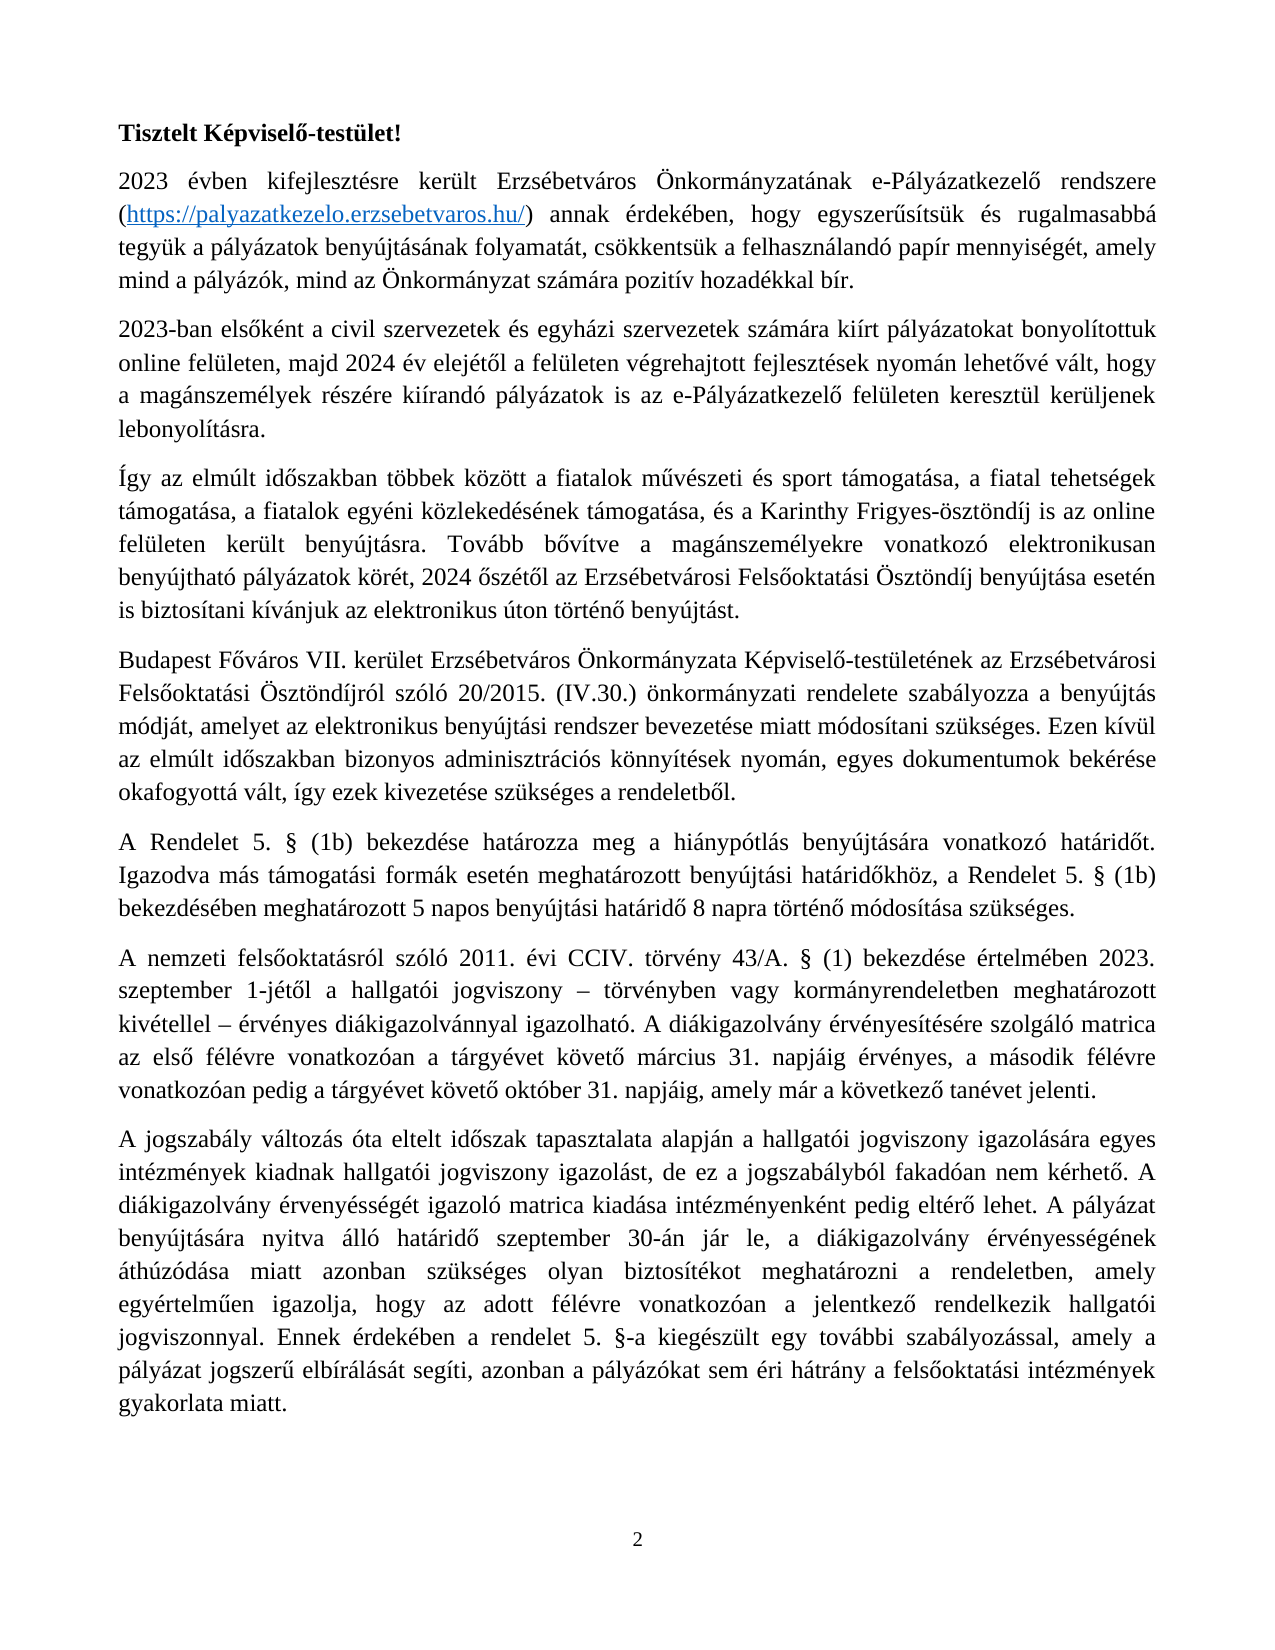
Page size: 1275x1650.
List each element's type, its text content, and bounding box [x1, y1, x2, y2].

text 2023 évben kifejlesztésre került Erzsébetváros Önkormányzatának e-Pályázatkezelő rendszere (https://palyazatkezelo.erzsebetvaros.hu/) annak érdekében, hogy egyszerűsítsük és rugalmasabbá tegyük a pályázatok benyújtásának folyamatát, csökkentsük a felhasználandó papír mennyiségét, amely mind a pályázók, mind az Önkormányzat számára pozitív hozadékkal bír. [118, 166, 1157, 294]
text Így az elmúlt időszakban többek között a fiatalok művészeti és sport támogatása, a fiatal tehetségek támogatása, a fiatalok egyéni közlekedésének támogatása, és a Karinthy Frigyes-ösztöndíj is az online felületen került benyújtásra. Tovább bővítve a magánszemélyekre vonatkozó elektronikusan benyújtható pályázatok körét, 2024 őszétől az Erzsébetvárosi Felsőoktatási Ösztöndíj benyújtása esetén is biztosítani kívánjuk az elektronikus úton történő benyújtást. [118, 463, 1157, 624]
text A jogszabály változás óta eltelt időszak tapasztalata alapján a hallgatói jogviszony igazolására egyes intézmények kiadnak hallgatói jogviszony igazolást, de ez a jogszabályból fakadóan nem kérhető. A diákigazolvány érvenyésségét igazoló matrica kiadása intézményenként pedig eltérő lehet. A pályázat benyújtására nyitva álló határidő szeptember 30-án jár le, a diákigazolvány érvényességének áthúzódása miatt azonban szükséges olyan biztosítékot meghatározni a rendeletben, amely egyértelműen igazolja, hogy az adott félévre vonatkozóan a jelentkező rendelkezik hallgatói jogviszonnyal. Ennek érdekében a rendelet 5. §-a kiegészült egy további szabályozással, amely a pályázat jogszerű elbírálását segíti, azonban a pályázókat sem éri hátrány a felsőoktatási intézmények gyakorlata miatt. [118, 1124, 1157, 1417]
text A Rendelet 5. § (1b) bekezdése határozza meg a hiánypótlás benyújtására vonatkozó határidőt. Igazodva más támogatási formák esetén meghatározott benyújtási határidőkhöz, a Rendelet 5. § (1b) bekezdésében meghatározott 5 napos benyújtási határidő 8 napra történő módosítása szükséges. [118, 827, 1157, 922]
text A nemzeti felsőoktatásról szóló 2011. évi CCIV. törvény 43/A. § (1) bekezdése értelmében 2023. szeptember 1-jétől a hallgatói jogviszony – törvényben vagy kormányrendeletben meghatározott kivétellel – érvényes diákigazolvánnyal igazolható. A diákigazolvány érvényesítésére szolgáló matrica az első félévre vonatkozóan a tárgyévet követő március 31. napjáig érvényes, a második félévre vonatkozóan pedig a tárgyévet követő október 31. napjáig, amely már a következő tanévet jelenti. [118, 943, 1157, 1103]
text Budapest Főváros VII. kerület Erzsébetváros Önkormányzata Képviselő-testületének az Erzsébetvárosi Felsőoktatási Ösztöndíjról szóló 20/2015. (IV.30.) önkormányzati rendelete szabályozza a benyújtás módját, amelyet az elektronikus benyújtási rendszer bevezetése miatt módosítani szükséges. Ezen kívül az elmúlt időszakban bizonyos adminisztrációs könnyítések nyomán, egyes dokumentumok bekérése okafogyottá vált, így ezek kivezetése szükséges a rendeletből. [118, 645, 1157, 806]
text Tisztelt Képviselő-testület! [118, 118, 1157, 147]
text 2023-ban elsőként a civil szervezetek és egyházi szervezetek számára kiírt pályázatokat bonyolítottuk online felületen, majd 2024 év elejétől a felületen végrehajtott fejlesztések nyomán lehetővé vált, hogy a magánszemélyek részére kiírandó pályázatok is az e-Pályázatkezelő felületen keresztül kerüljenek lebonyolításra. [118, 314, 1157, 442]
